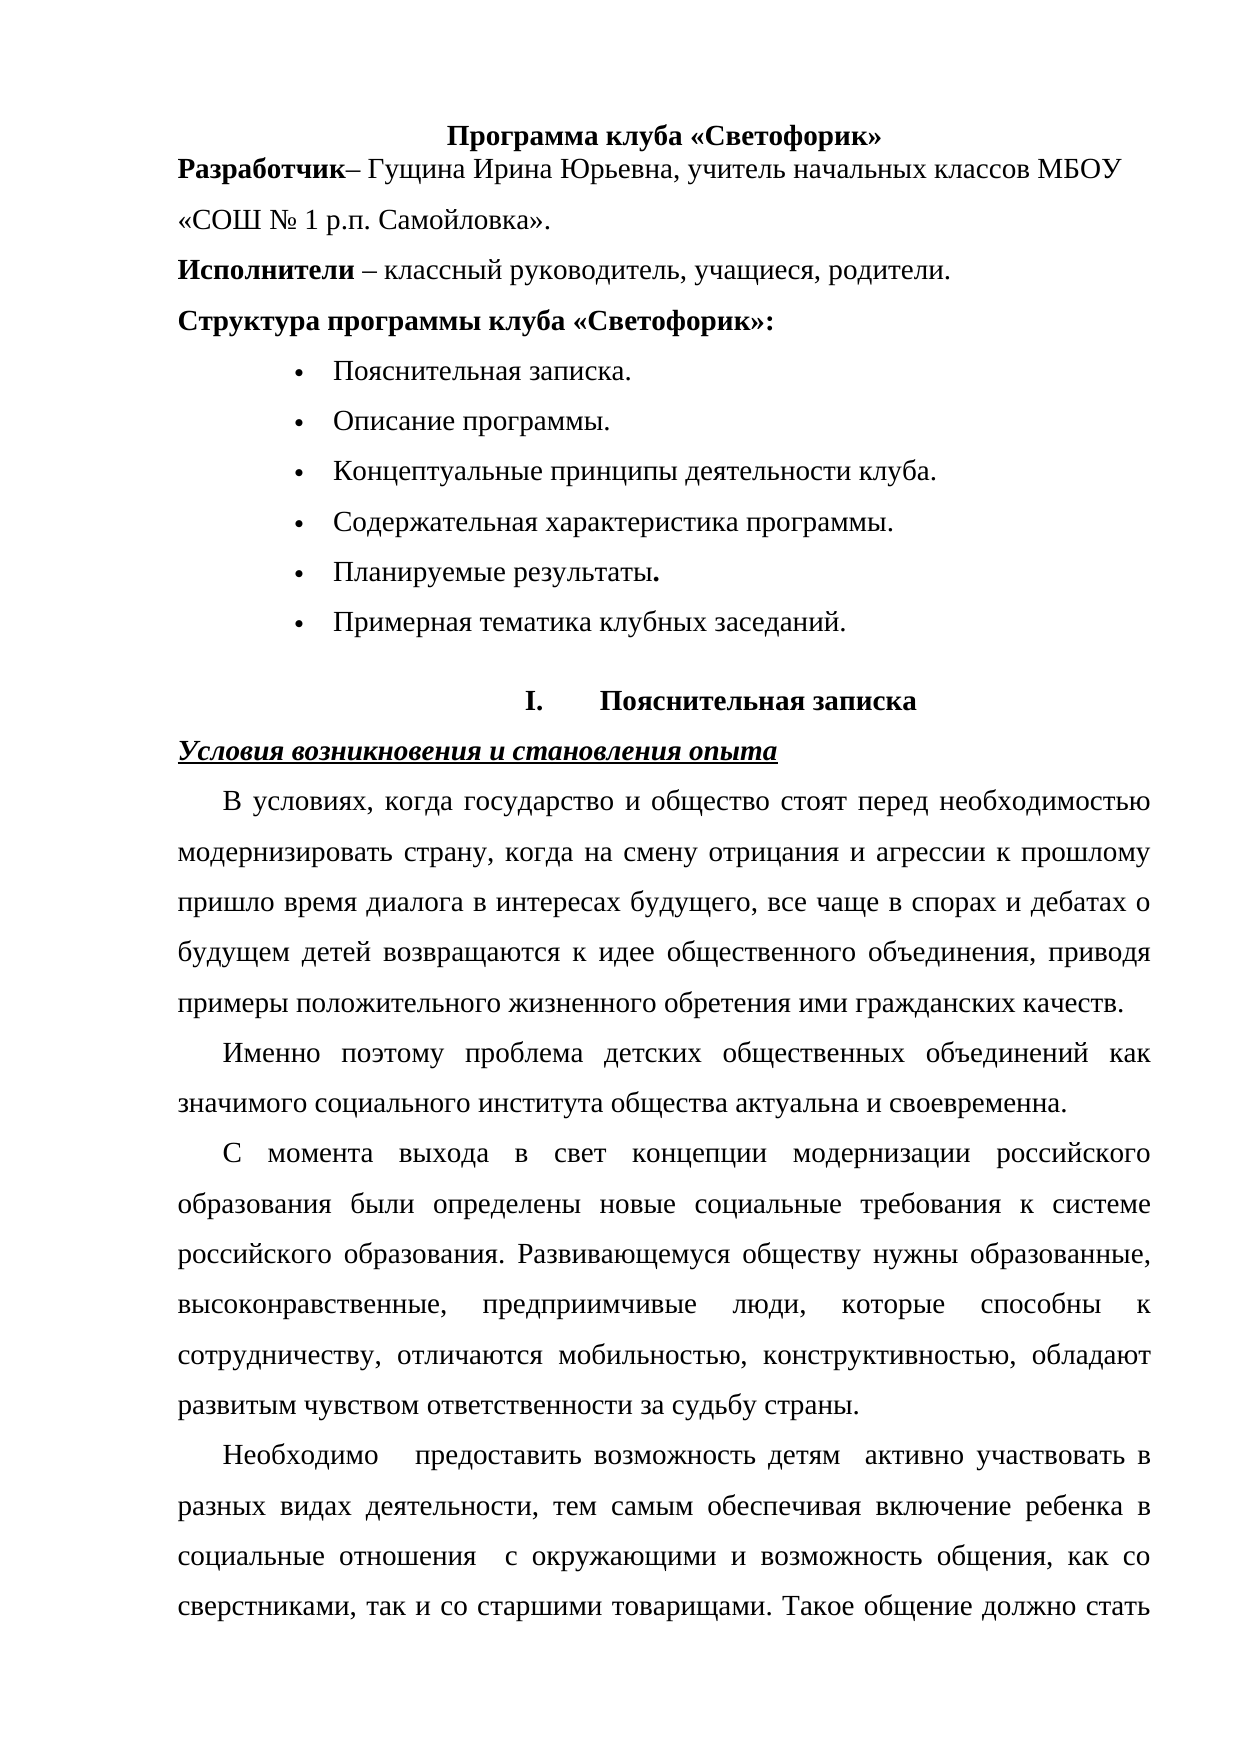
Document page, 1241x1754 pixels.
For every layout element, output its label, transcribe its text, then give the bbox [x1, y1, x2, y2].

list Концептуальные принципы деятельности клуба. [295, 453, 1152, 487]
text Именно поэтому проблема детских общественных объединений как значимого социального института общества актуальна и своевременна. [177, 1035, 1152, 1119]
text Разработчик– Гущина Ирина Юрьевна, учитель начальных классов МБОУ «СОШ № 1 р.п. Самойловка». [177, 152, 1152, 236]
list Пояснительная записка [290, 683, 1152, 716]
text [177, 1437, 1152, 1622]
text В условиях, когда государство и общество стоят перед необходимостью модернизировать страну, когда на смену отрицания и агрессии к прошлому пришло время диалога в интересах будущего, все чаще в спорах и дебатах о будущем детей возвращаются к идее общественного объединения, приводя примеры положительного жизненного обретения ими гражданских качеств. [177, 783, 1152, 1018]
text Условия возникновения и становления опыта [177, 733, 1152, 767]
text Структура программы клуба «Светофорик»: [177, 303, 1152, 336]
list Описание программы. [295, 403, 1152, 437]
text Программа клуба «Светофорик» [177, 118, 1152, 152]
list Содержательная характеристика программы. [295, 504, 1152, 537]
text Исполнители – классный руководитель, учащиеся, родители. [177, 252, 1152, 286]
list Планируемые результаты. [295, 554, 1152, 588]
list Пояснительная записка. [295, 353, 1152, 386]
list Примерная тематика клубных заседаний. [295, 604, 1152, 638]
text С момента выхода в свет концепции модернизации российского образования были определены новые социальные требования к системе российского образования. Развивающемуся обществу нужны образованные, высоконравственные, предприимчивые люди, которые способны к сотрудничеству, отличаются мобильностью, конструктивностью, обладают развитым чувством ответственности за судьбу страны. [177, 1136, 1152, 1421]
